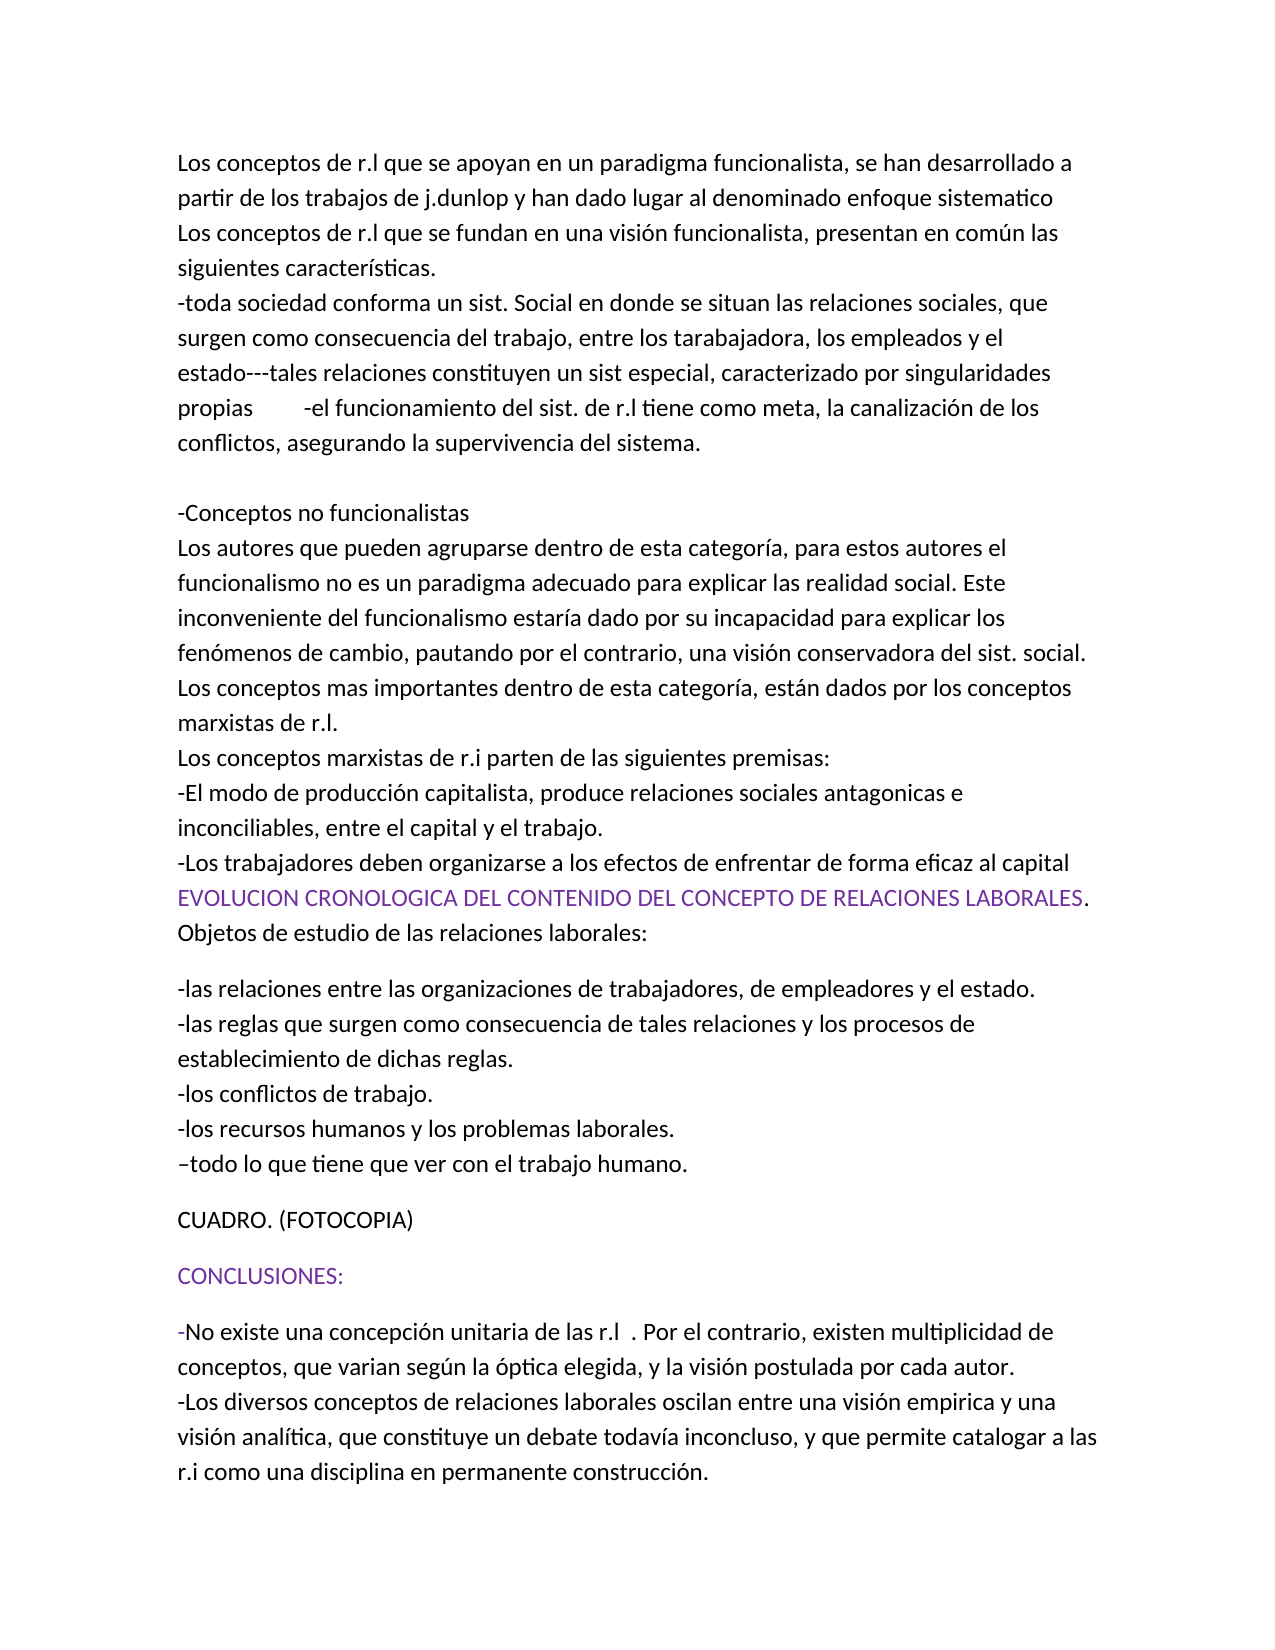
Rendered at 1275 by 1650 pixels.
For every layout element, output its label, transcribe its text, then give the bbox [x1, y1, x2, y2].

text CUADRO. (FOTOCOPIA) [177, 1204, 1098, 1235]
text Los conceptos marxistas de r.i parten de las siguientes premisas: [177, 743, 1098, 773]
text Los conceptos mas importantes dentro de esta categoría, están dados por los conceptos marxistas de r.l. [177, 673, 1098, 738]
text -No existe una concepción unitaria de las r.l . Por el contrario, existen multiplicidad de conceptos, que varian según la óptica elegida, y la visión postulada por cada autor. [177, 1316, 1098, 1381]
text CONCLUSIONES: [177, 1260, 1098, 1291]
text -Los trabajadores deben organizarse a los efectos de enfrentar de forma eficaz al capital [177, 848, 1098, 878]
text Los conceptos de r.l que se apoyan en un paradigma funcionalista, se han desarrollado a partir de los trabajos de j.dunlop y han dado lugar al denominado enfoque sistematico [177, 148, 1098, 213]
text Los autores que pueden agruparse dentro de esta categoría, para estos autores el funcionalismo no es un paradigma adecuado para explicar las realidad social. Este inconveniente del funcionalismo estaría dado por su incapacidad para explicar los fenómenos de cambio, pautando por el contrario, una visión conservadora del sist. social. [177, 533, 1098, 668]
text -toda sociedad conforma un sist. Social en donde se situan las relaciones sociales, que surgen como consecuencia del trabajo, entre los tarabajadora, los empleados y el estado---tales relaciones constituyen un sist especial, caracterizado por singularidades propias -el funcionamiento del sist. de r.l tiene como meta, la canalización de los conflictos, asegurando la supervivencia del sistema. [177, 288, 1098, 458]
text -Conceptos no funcionalistas [177, 498, 1098, 528]
text Objetos de estudio de las relaciones laborales: [177, 918, 1098, 948]
text -El modo de producción capitalista, produce relaciones sociales antagonicas e inconciliables, entre el capital y el trabajo. [177, 778, 1098, 843]
text Los conceptos de r.l que se fundan en una visión funcionalista, presentan en común las siguientes características. [177, 218, 1098, 283]
text -Los diversos conceptos de relaciones laborales oscilan entre una visión empirica y una visión analítica, que constituye un debate todavía inconcluso, y que permite catalogar a las r.i como una disciplina en permanente construcción. [177, 1386, 1098, 1486]
text EVOLUCION CRONOLOGICA DEL CONTENIDO DEL CONCEPTO DE RELACIONES LABORALES. [177, 883, 1098, 913]
text -las relaciones entre las organizaciones de trabajadores, de empleadores y el estado. -las reglas que surgen como consecuencia de tales relaciones y los procesos de establecimiento de dichas reglas. -los conflictos de trabajo. -los recursos humanos y los problemas laborales. –todo lo que tiene que ver con el trabajo humano. [177, 973, 1098, 1179]
